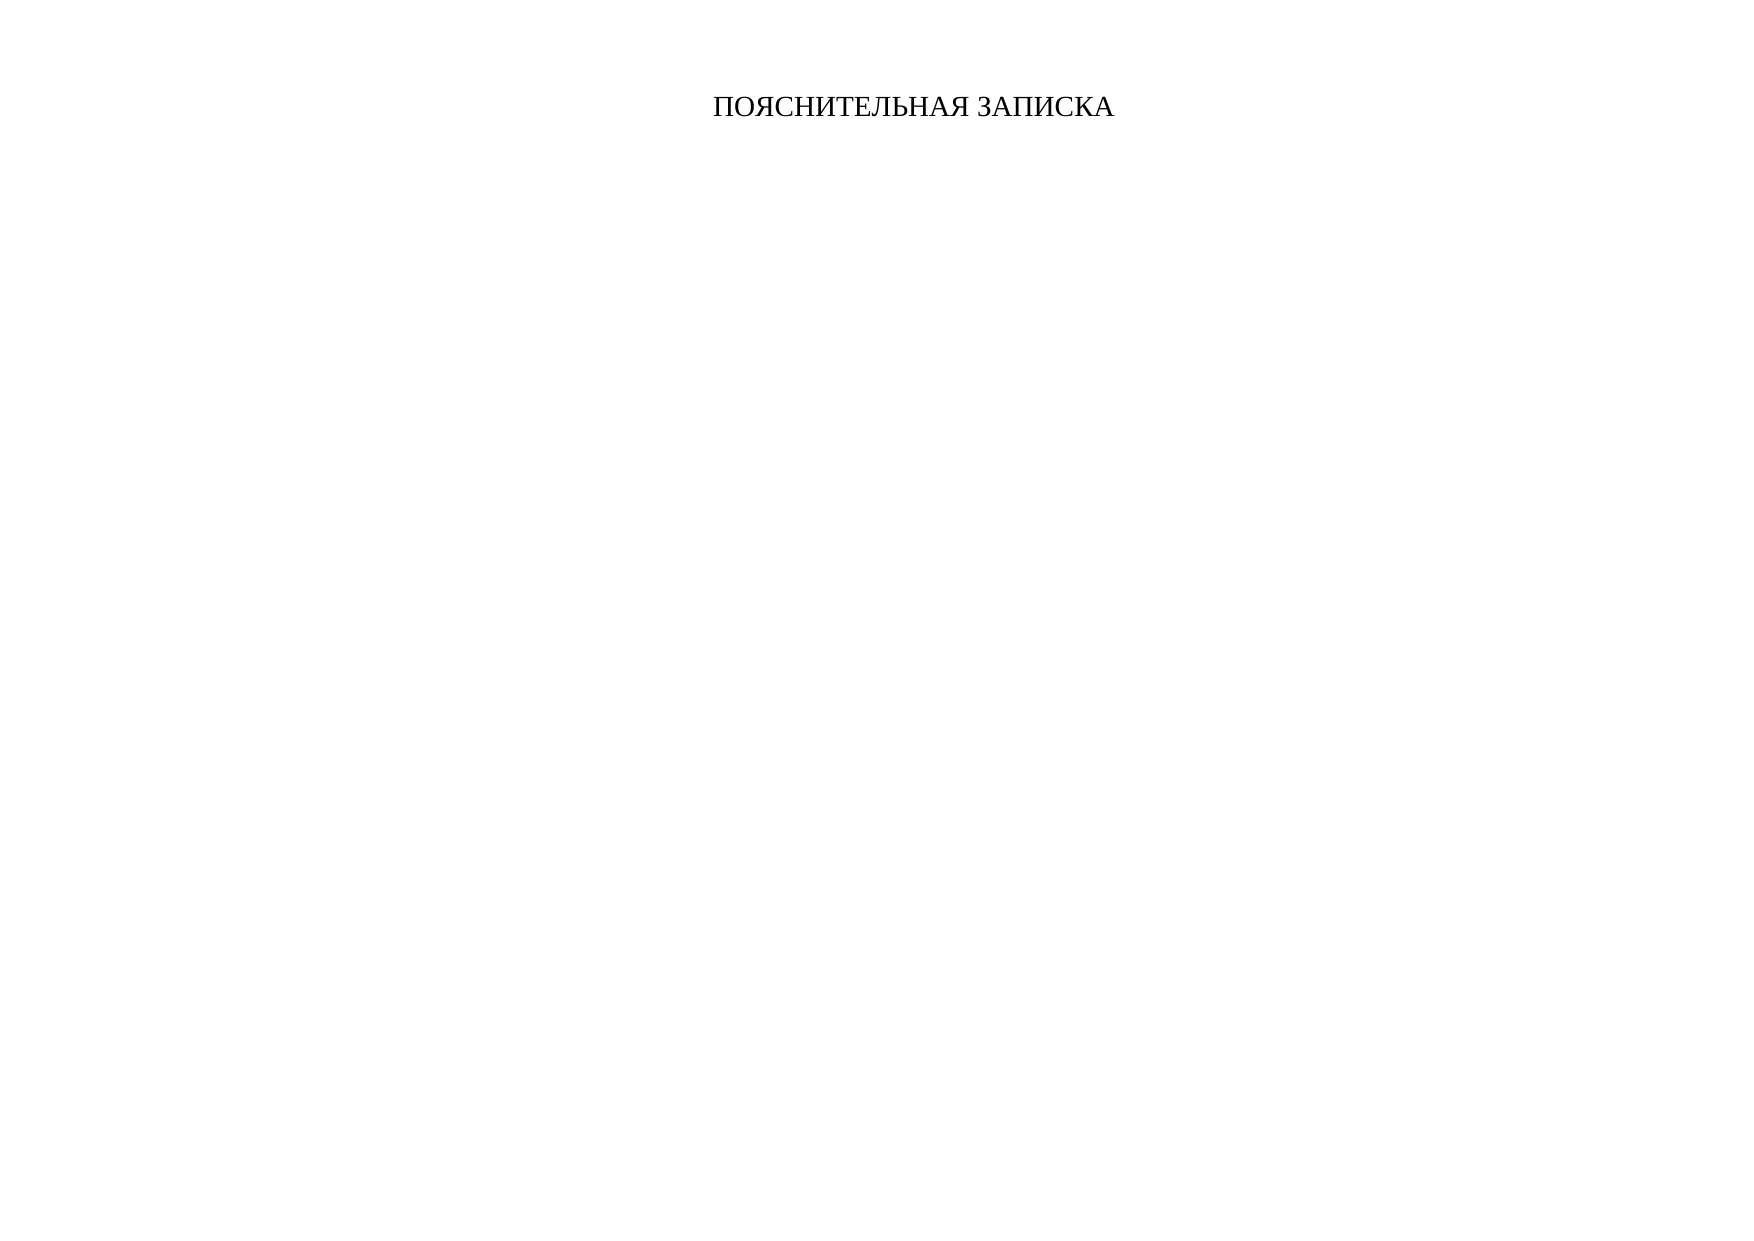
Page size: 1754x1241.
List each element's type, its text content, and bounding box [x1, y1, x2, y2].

text ПОЯСНИТЕЛЬНАЯ ЗАПИСКА [118, 89, 1636, 122]
